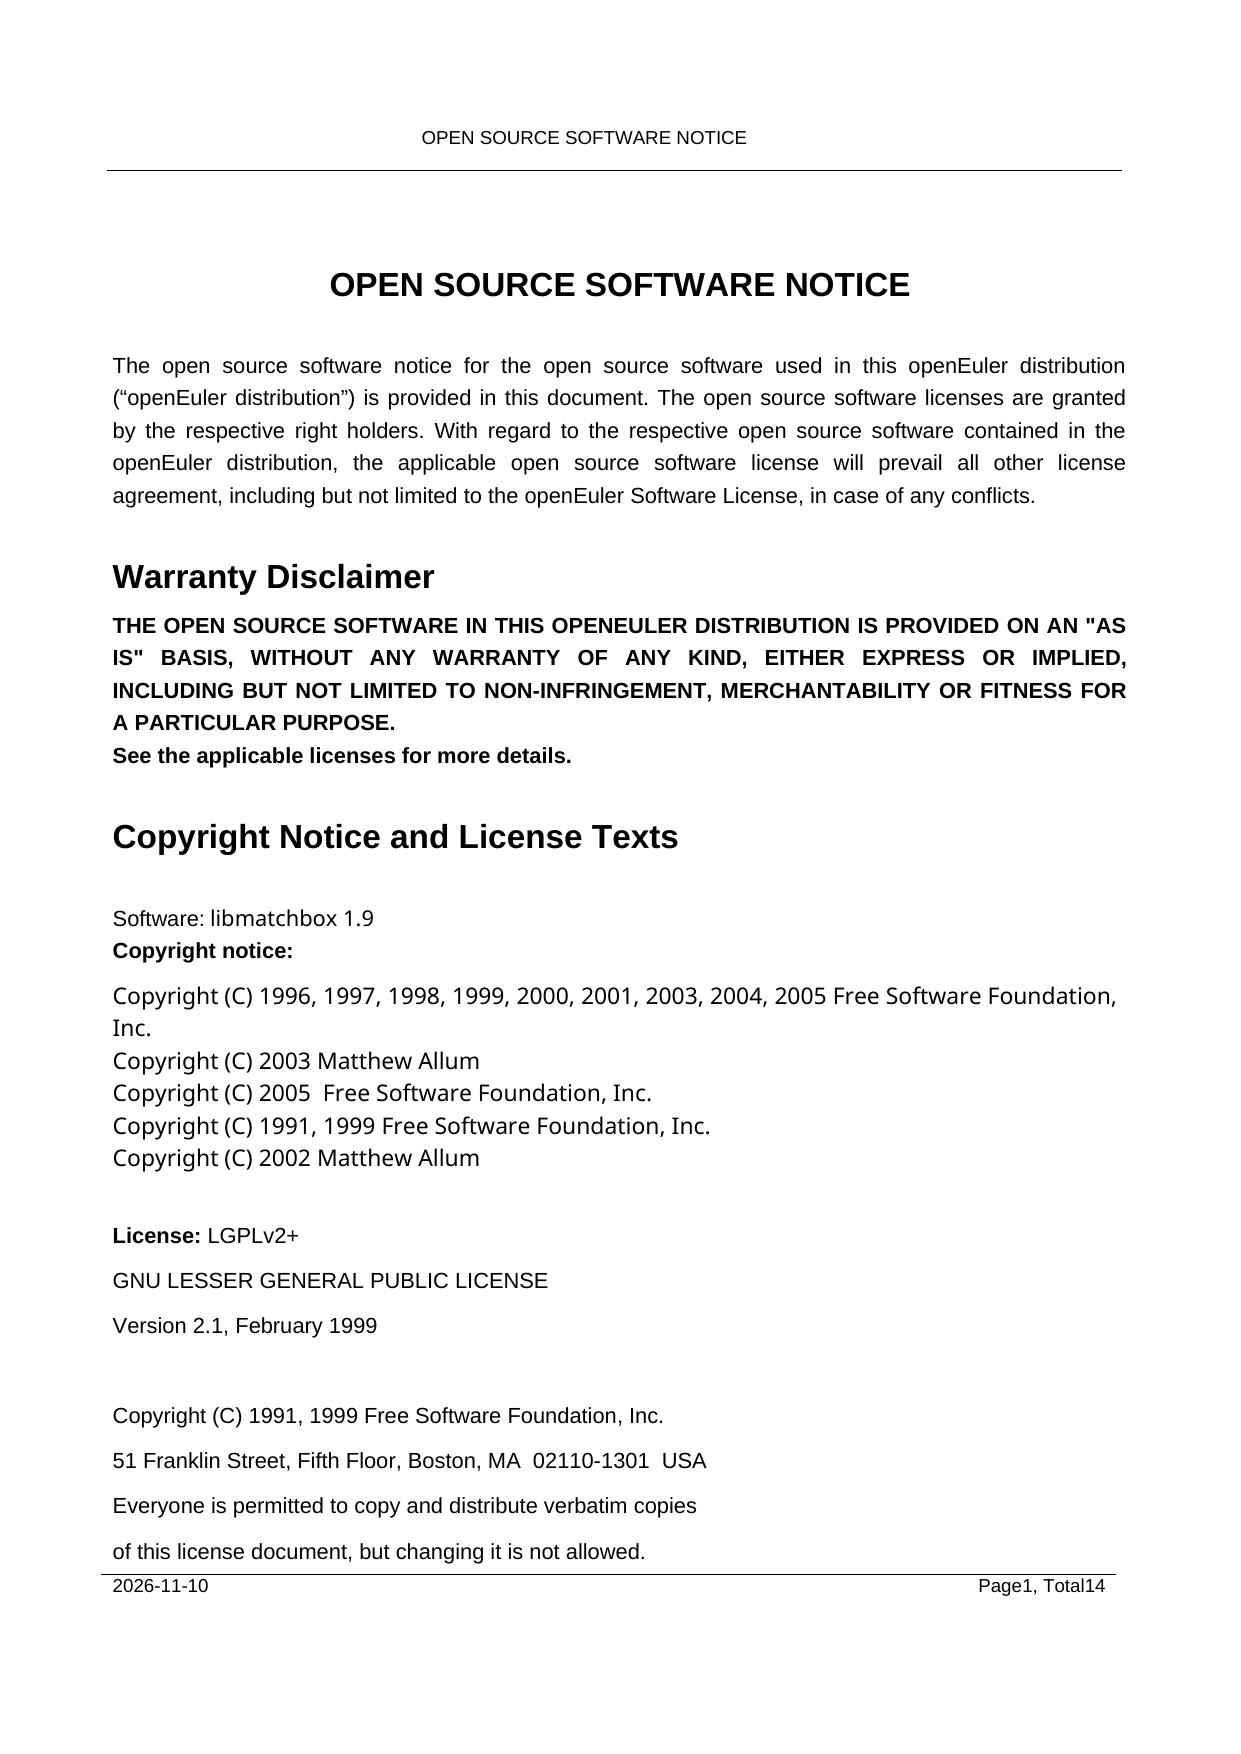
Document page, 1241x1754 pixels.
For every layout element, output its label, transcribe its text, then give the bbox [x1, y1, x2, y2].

text 51 Franklin Street, Fifth Floor, Boston, MA 02110-1301 USA [112, 1445, 1128, 1477]
text Copyright (C) 1991, 1999 Free Software Foundation, Inc. [112, 1109, 1128, 1142]
text Copyright notice: [112, 934, 1128, 966]
text GNU LESSER GENERAL PUBLIC LICENSE [112, 1264, 1128, 1297]
text The open source software notice for the open source software used in this openEuler distribution (“openEuler distribution”) is provided in this document. The open source software licenses are granted by the respective right holders. With regard to the respective open source software contained in the openEuler distribution, the applicable open source software license will prevail all other license agreement, including but not limited to the openEuler Software License, in case of any conflicts. [112, 349, 1128, 511]
text Copyright (C) 2002 Matthew Allum [112, 1142, 1128, 1174]
text Warranty Disclaimer [112, 544, 1128, 609]
text Copyright (C) 2003 Matthew Allum [112, 1044, 1128, 1077]
text Copyright (C) 1996, 1997, 1998, 1999, 2000, 2001, 2003, 2004, 2005 Free Software Foundation, Inc. [112, 979, 1128, 1044]
text Software: libmatchbox 1.9 [112, 901, 1128, 934]
text of this license document, but changing it is not allowed. [112, 1535, 1128, 1567]
text Copyright Notice and License Texts [112, 804, 1128, 869]
text Version 2.1, February 1999 [112, 1309, 1128, 1342]
text OPEN SOURCE SOFTWARE NOTICE [112, 251, 1128, 316]
text Copyright (C) 1991, 1999 Free Software Foundation, Inc. [112, 1399, 1128, 1432]
text License: LGPLv2+ [112, 1219, 1128, 1252]
text Everyone is permitted to copy and distribute verbatim copies [112, 1490, 1128, 1522]
text Copyright (C) 2005 Free Software Foundation, Inc. [112, 1077, 1128, 1109]
text THE OPEN SOURCE SOFTWARE IN THIS OPENEULER DISTRIBUTION IS PROVIDED ON AN "AS IS" BASIS, WITHOUT ANY WARRANTY OF ANY KIND, EITHER EXPRESS OR IMPLIED, INCLUDING BUT NOT LIMITED TO NON-INFRINGEMENT, MERCHANTABILITY OR FITNESS FOR A PARTICULAR PURPOSE. See the applicable licenses for more details. [112, 609, 1128, 771]
